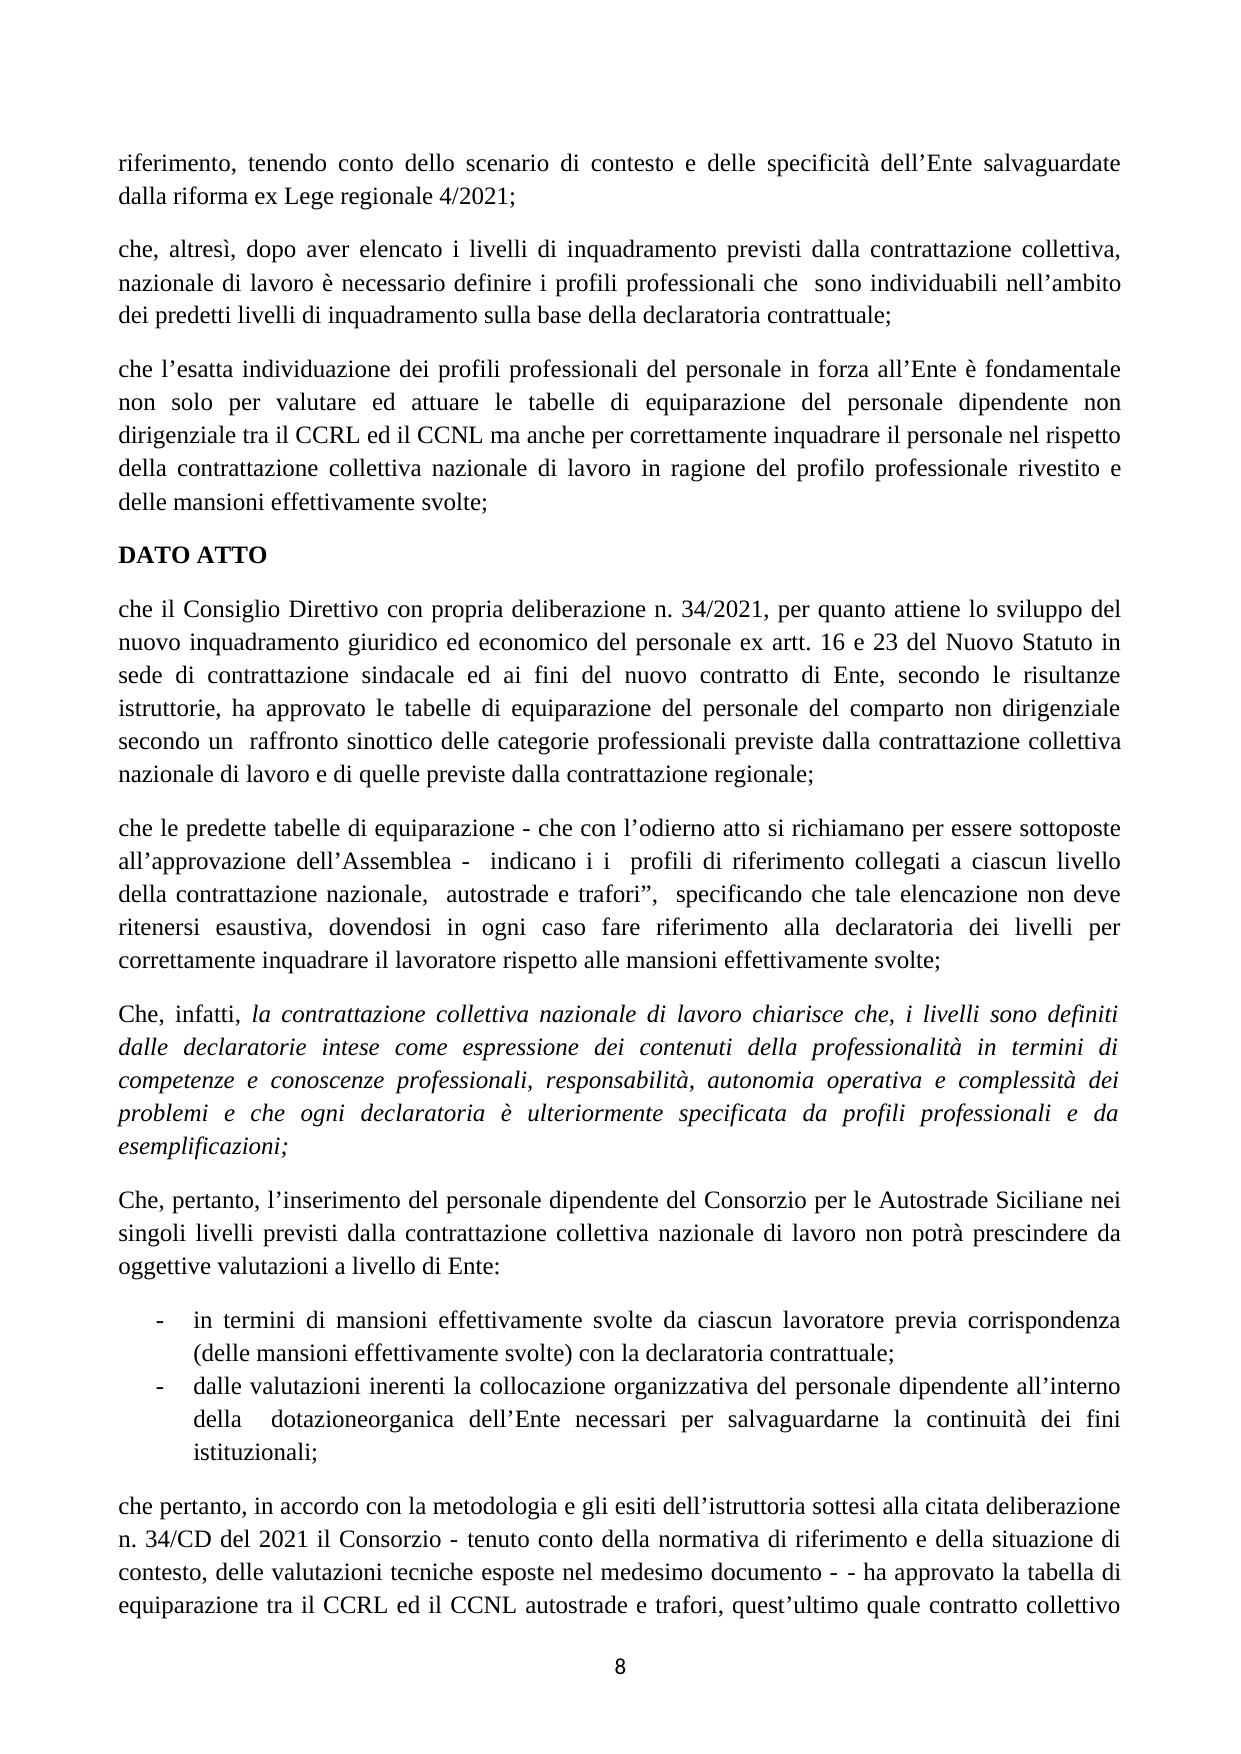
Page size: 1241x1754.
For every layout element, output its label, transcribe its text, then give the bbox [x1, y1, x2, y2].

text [118, 148, 1122, 209]
list dalle valutazioni inerenti la collocazione organizzativa del personale dipendente all’interno della dotazioneorganica dell’Ente necessari per salvaguardarne la continuità dei fini istituzionali; [156, 1371, 1122, 1466]
text che le predette tabelle di equiparazione - che con l’odierno atto si richiamano per essere sottoposte all’approvazione dell’Assemblea - indicano i i profili di riferimento collegati a ciascun livello della contrattazione nazionale, autostrade e trafori”, specificando che tale elencazione non deve ritenersi esaustiva, dovendosi in ogni caso fare riferimento alla declaratoria dei livelli per correttamente inquadrare il lavoratore rispetto alle mansioni effettivamente svolte; [118, 813, 1122, 974]
text Che, infatti, la contrattazione collettiva nazionale di lavoro chiarisce che, i livelli sono definiti dalle declaratorie intese come espressione dei contenuti della professionalità in termini di competenze e conoscenze professionali, responsabilità, autonomia operativa e complessità dei problemi e che ogni declaratoria è ulteriormente specificata da profili professionali e da esemplificazioni; [118, 999, 1122, 1160]
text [118, 1491, 1122, 1619]
text Che, pertanto, l’inserimento del personale dipendente del Consorzio per le Autostrade Siciliane nei singoli livelli previsti dalla contrattazione collettiva nazionale di lavoro non potrà prescindere da oggettive valutazioni a livello di Ente: [118, 1185, 1122, 1280]
text che il Consiglio Direttivo con propria deliberazione n. 34/2021, per quanto attiene lo sviluppo del nuovo inquadramento giuridico ed economico del personale ex artt. 16 e 23 del Nuovo Statuto in sede di contrattazione sindacale ed ai fini del nuovo contratto di Ente, secondo le risultanze istruttorie, ha approvato le tabelle di equiparazione del personale del comparto non dirigenziale secondo un raffronto sinottico delle categorie professionali previste dalla contrattazione collettiva nazionale di lavoro e di quelle previste dalla contrattazione regionale; [118, 594, 1122, 788]
text che, altresì, dopo aver elencato i livelli di inquadramento previsti dalla contrattazione collettiva, nazionale di lavoro è necessario definire i profili professionali che sono individuabili nell’ambito dei predetti livelli di inquadramento sulla base della declaratoria contrattuale; [118, 234, 1122, 329]
text DATO ATTO [118, 540, 1122, 569]
list in termini di mansioni effettivamente svolte da ciascun lavoratore previa corrispondenza (delle mansioni effettivamente svolte) con la declaratoria contrattuale; [156, 1305, 1122, 1367]
text che l’esatta individuazione dei profili professionali del personale in forza all’Ente è fondamentale non solo per valutare ed attuare le tabelle di equiparazione del personale dipendente non dirigenziale tra il CCRL ed il CCNL ma anche per correttamente inquadrare il personale nel rispetto della contrattazione collettiva nazionale di lavoro in ragione del profilo professionale rivestito e delle mansioni effettivamente svolte; [118, 354, 1122, 515]
